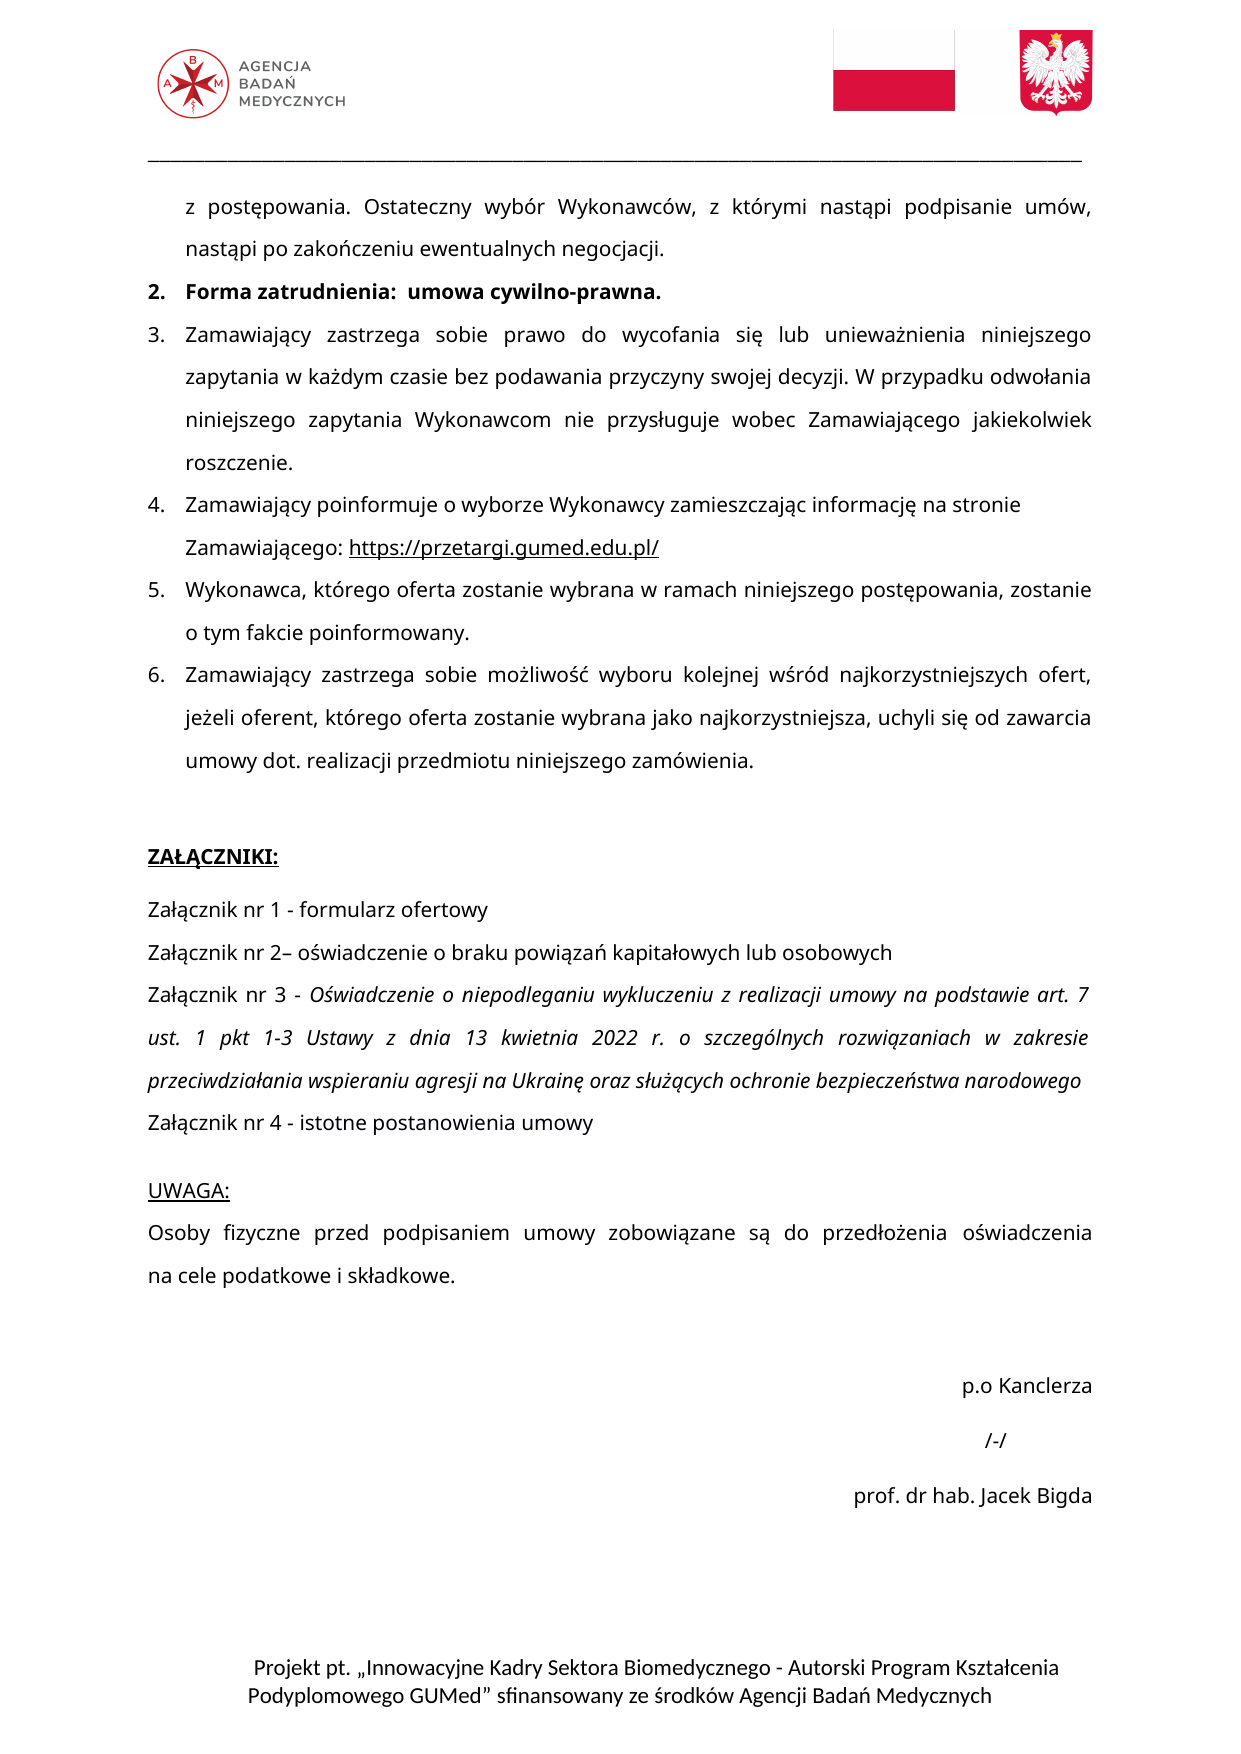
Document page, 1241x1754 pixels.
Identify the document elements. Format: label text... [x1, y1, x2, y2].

list Wykonawca, którego oferta zostanie wybrana w ramach niniejszego postępowania, zostanie o tym fakcie poinformowany. [148, 575, 1093, 646]
picture [833, 30, 1093, 116]
text prof. dr hab. Jacek Bigda [148, 1482, 1093, 1510]
text ZAŁĄCZNIKI: [148, 842, 1093, 870]
picture [147, 29, 353, 138]
text Załącznik nr 4 - istotne postanowienia umowy [148, 1108, 1093, 1137]
text Osoby fizyczne przed podpisaniem umowy zobowiązane są do przedłożenia oświadczenia na cele podatkowe i składkowe. [148, 1218, 1093, 1289]
text UWAGA: [148, 1176, 1093, 1204]
text Załącznik nr 3 - Oświadczenie o niepodleganiu wykluczeniu z realizacji umowy na podstawie art. 7 ust. 1 pkt 1-3 Ustawy z dnia 13 kwietnia 2022 r. o szczególnych rozwiązaniach w zakresie przeciwdziałania wspieraniu agresji na Ukrainę oraz służących ochronie bezpieczeństwa narodowego [148, 981, 1093, 1094]
text Załącznik nr 2– oświadczenie o braku powiązań kapitałowych lub osobowych [148, 938, 1093, 966]
text /-/ [148, 1426, 1093, 1455]
list Zamawiający zastrzega sobie prawo do wycofania się lub unieważnienia niniejszego zapytania w każdym czasie bez podawania przyczyny swojej decyzji. W przypadku odwołania niniejszego zapytania Wykonawcom nie przysługuje wobec Zamawiającego jakiekolwiek roszczenie. [148, 320, 1093, 476]
list Zamawiający zastrzega sobie możliwość wyboru kolejnej wśród najkorzystniejszych ofert, jeżeli oferent, którego oferta zostanie wybrana jako najkorzystniejsza, uchyli się od zawarcia umowy dot. realizacji przedmiotu niniejszego zamówienia. [148, 661, 1093, 774]
list Forma zatrudnienia: umowa cywilno-prawna. [148, 277, 1093, 306]
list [148, 192, 1093, 263]
text p.o Kanclerza [148, 1371, 1093, 1400]
list Zamawiający poinformuje o wyborze Wykonawcy zamieszczając informację na stronie Zamawiającego: https://przetargi.gumed.edu.pl/ [148, 490, 1093, 561]
text Załącznik nr 1 - formularz ofertowy [148, 895, 1093, 924]
